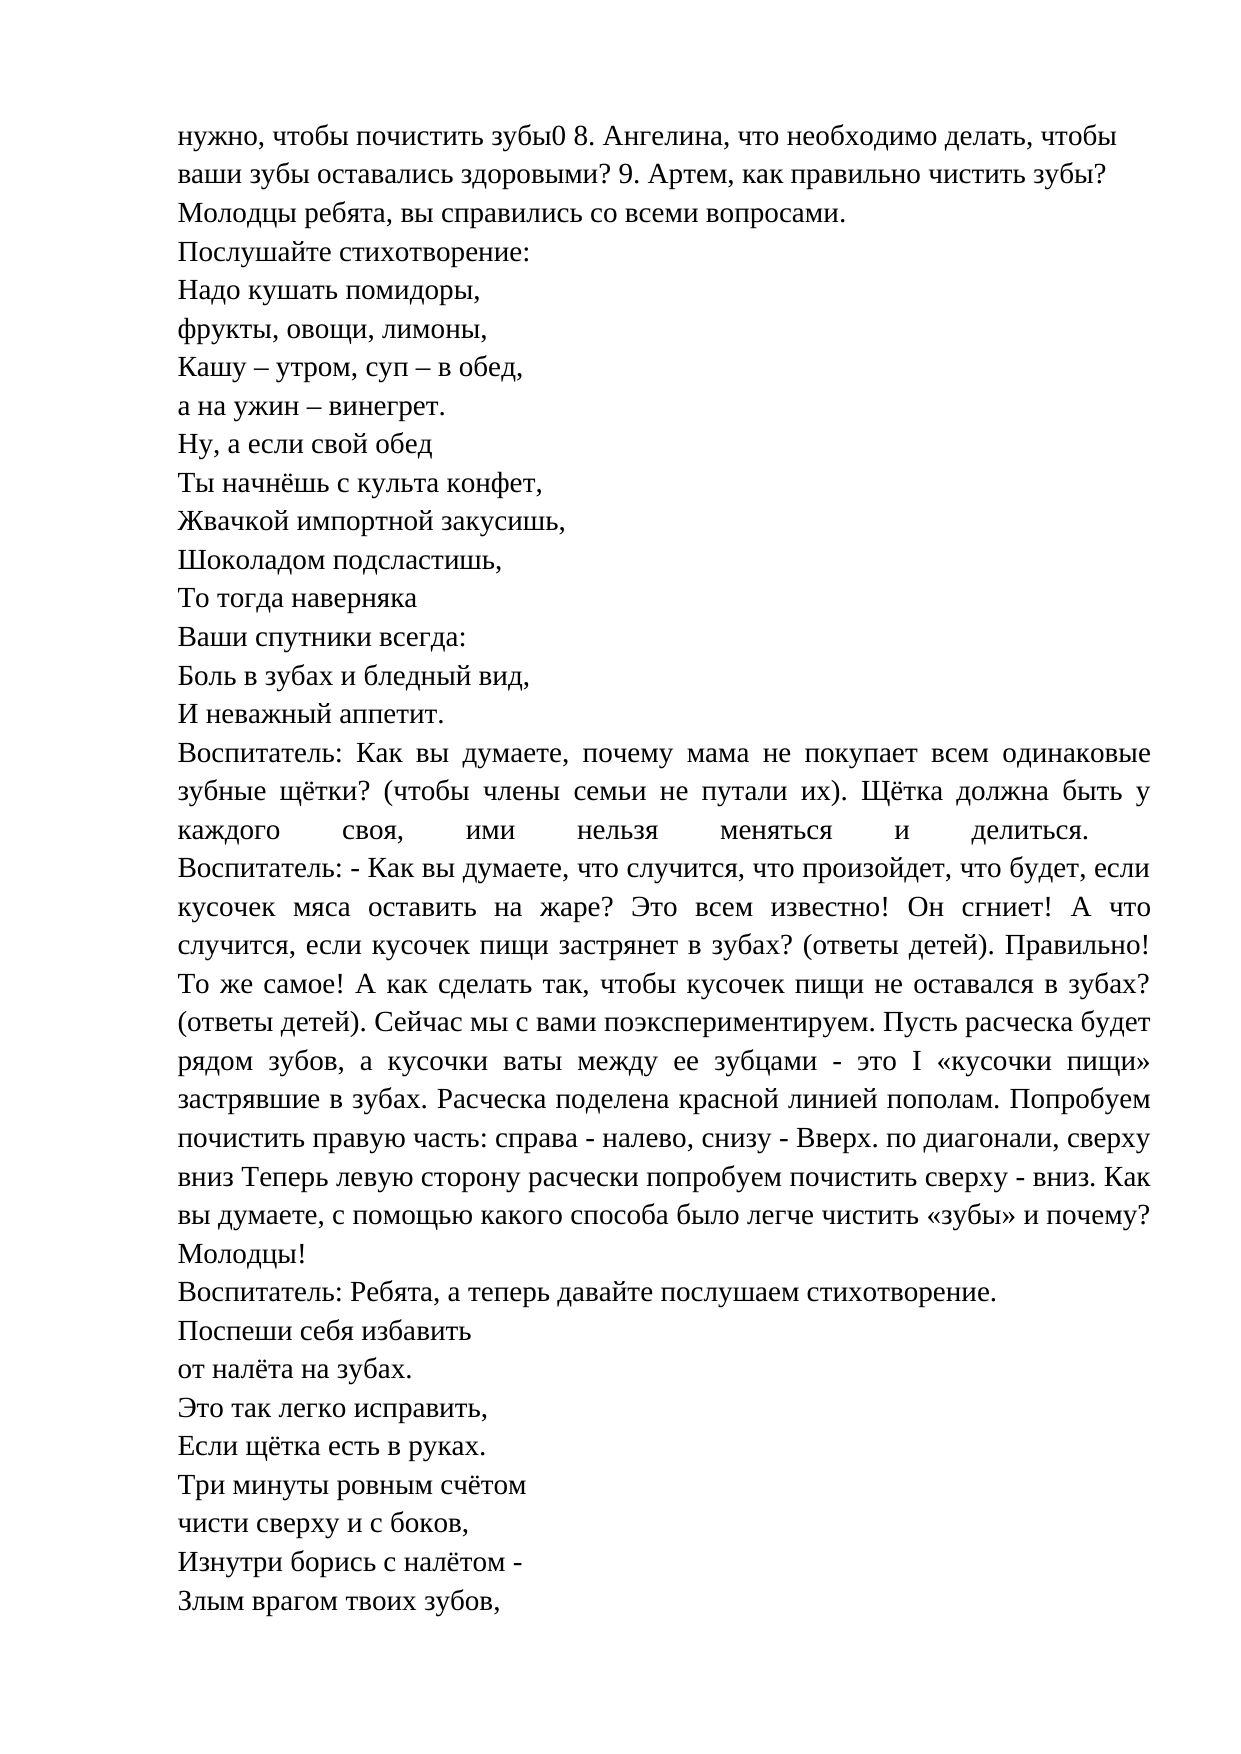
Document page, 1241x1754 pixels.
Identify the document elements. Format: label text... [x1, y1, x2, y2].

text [177, 118, 1152, 229]
text Послушайте стихотворение: Надо кушать помидоры, фрукты, овощи, лимоны, Кашу – утром, суп – в обед, а на ужин – винегрет. Ну, а если свой обед Ты начнёшь с культа конфет, Жвачкой импортной закусишь, Шоколадом подсластишь, То тогда наверняка Ваши спутники всегда: Боль в зубах и бледный вид, И неважный аппетит. [177, 234, 1152, 730]
text Воспитатель: Как вы думаете, почему мама не покупает всем одинаковые зубные щётки? (чтобы члены семьи не путали их). Щётка должна быть у каждого своя, ими нельзя меняться и делиться. Воспитатель: - Как вы думаете, что случится, что произойдет, что будет, если кусочек мяса оставить на жаре? Это всем известно! Он сгниет! А что случится, если кусочек пищи застрянет в зубах? (ответы детей). Правильно! То же самое! А как сделать так, чтобы кусочек пищи не оставался в зубах? (ответы детей). Сейчас мы с вами поэкспериментируем. Пусть расческа будет рядом зубов, а кусочки ваты между ее зубцами - это I «кусочки пищи» застрявшие в зубах. Расческа поделена красной линией пополам. Попробуем почистить правую часть: справа - налево, снизу - Вверх. по диагонали, сверху вниз Теперь левую сторону расчески попробуем почистить сверху - вниз. Как вы думаете, с помощью какого способа было легче чистить «зубы» и почему? Молодцы! [177, 735, 1152, 1269]
text Воспитатель: Ребята, а теперь давайте послушаем стихотворение. [177, 1274, 1152, 1308]
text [177, 1313, 1152, 1616]
